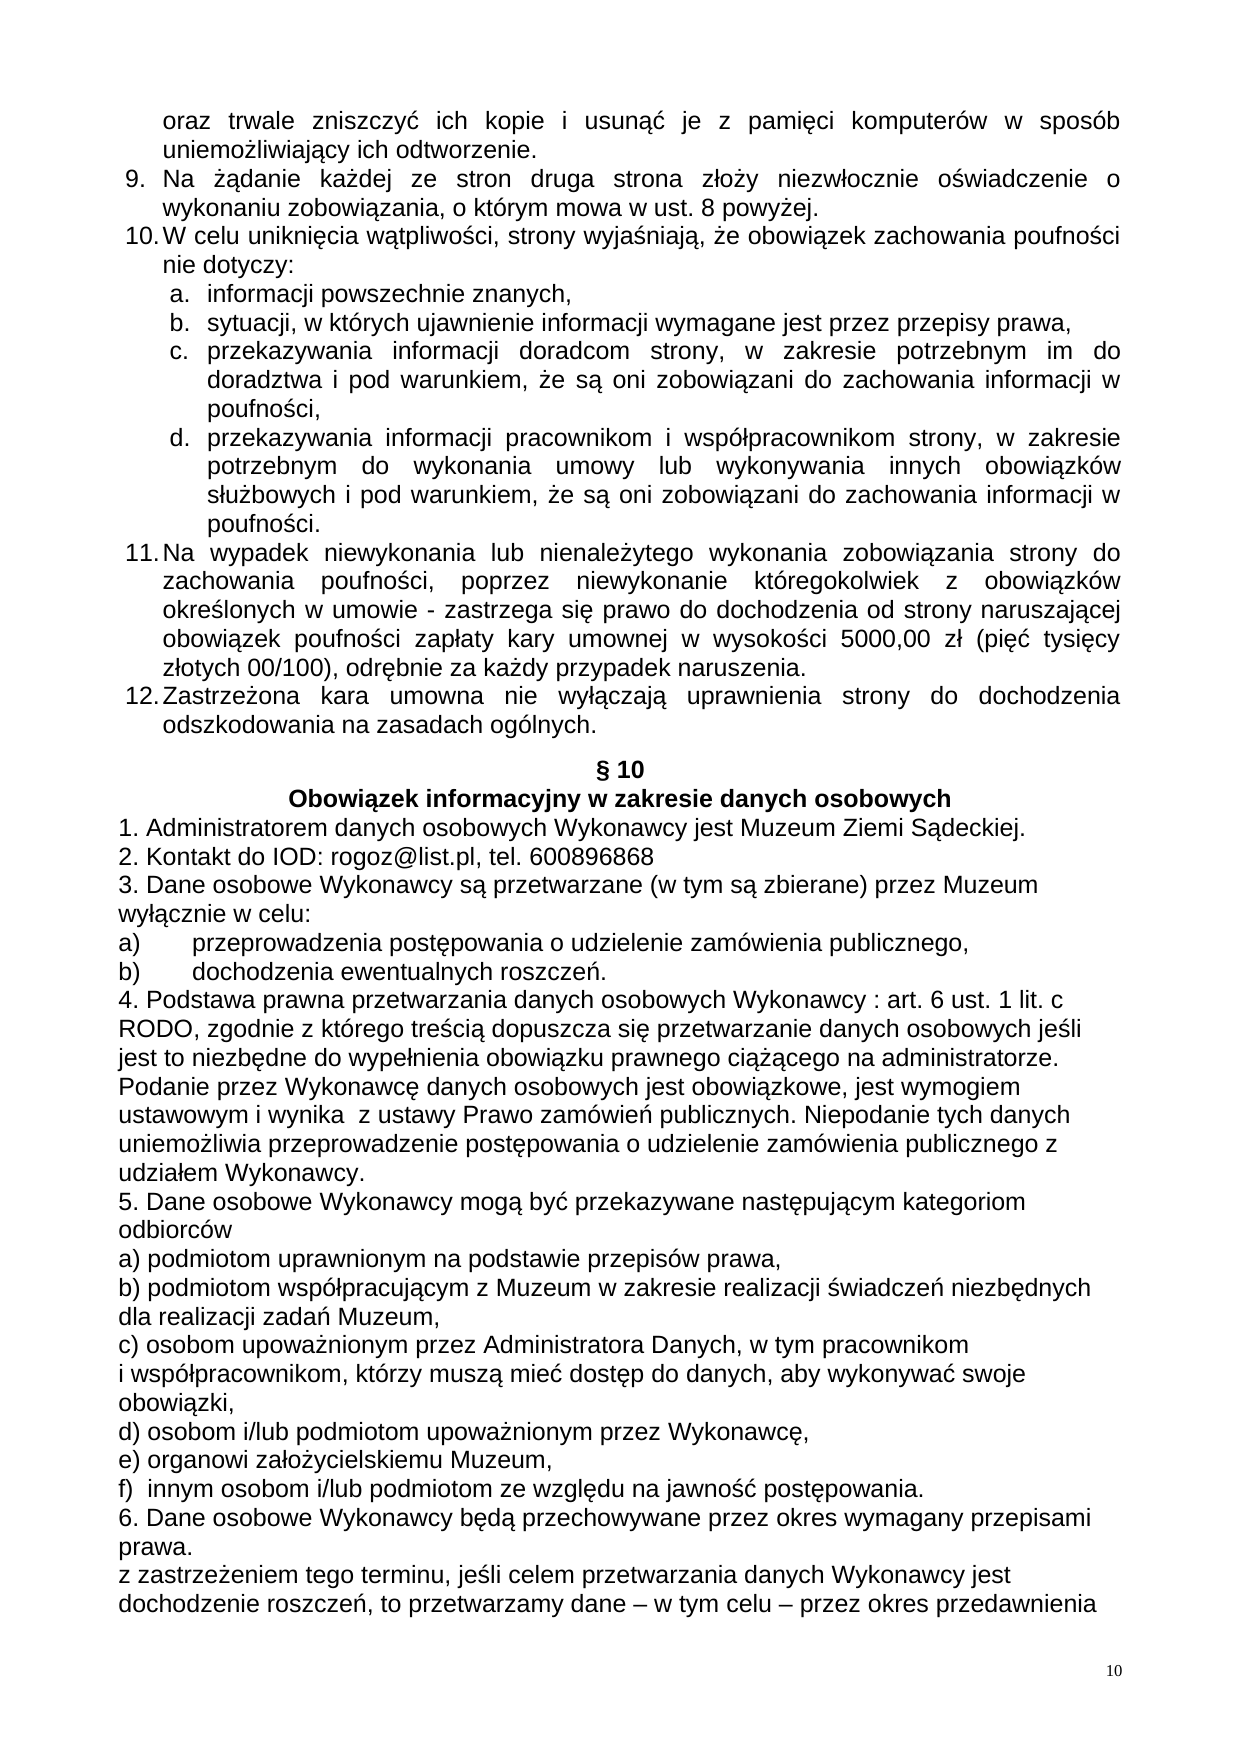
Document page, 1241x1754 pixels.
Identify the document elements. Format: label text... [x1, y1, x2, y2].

text a) podmiotom uprawnionym na podstawie przepisów prawa, [118, 1244, 1122, 1273]
text b) dochodzenia ewentualnych roszczeń. [118, 957, 1122, 986]
text e) organowi założycielskiemu Muzeum, [118, 1446, 1122, 1474]
list sytuacji, w których ujawnienie informacji wymagane jest przez przepisy prawa, [169, 308, 1122, 336]
text Obowiązek informacyjny w zakresie danych osobowych [118, 784, 1122, 813]
text 3. Dane osobowe Wykonawcy są przetwarzane (w tym są zbierane) przez Muzeum wyłącznie w celu: [118, 871, 1122, 928]
text a) przeprowadzenia postępowania o udzielenie zamówienia publicznego, [118, 928, 1122, 957]
text 5. Dane osobowe Wykonawcy mogą być przekazywane następującym kategoriom odbiorców [118, 1187, 1122, 1244]
text § 10 [118, 756, 1122, 784]
text f) innym osobom i/lub podmiotom ze względu na jawność postępowania. [118, 1474, 1122, 1503]
text b) podmiotom współpracującym z Muzeum w zakresie realizacji świadczeń niezbędnych dla realizacji zadań Muzeum, [118, 1273, 1122, 1331]
text d) osobom i/lub podmiotom upoważnionym przez Wykonawcę, [118, 1417, 1122, 1446]
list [125, 106, 1122, 164]
list przekazywania informacji doradcom strony, w zakresie potrzebnym im do doradztwa i pod warunkiem, że są oni zobowiązani do zachowania informacji w poufności, [169, 336, 1122, 423]
list Zastrzeżona kara umowna nie wyłączają uprawnienia strony do dochodzenia odszkodowania na zasadach ogólnych. [125, 681, 1122, 739]
text 1. Administratorem danych osobowych Wykonawcy jest Muzeum Ziemi Sądeckiej. [118, 813, 1122, 842]
text 4. Podstawa prawna przetwarzania danych osobowych Wykonawcy : art. 6 ust. 1 lit. c RODO, zgodnie z którego treścią dopuszcza się przetwarzanie danych osobowych jeśli jest to niezbędne do wypełnienia obowiązku prawnego ciążącego na administratorze. Podanie przez Wykonawcę danych osobowych jest obowiązkowe, jest wymogiem ustawowym i wynika z ustawy Prawo zamówień publicznych. Niepodanie tych danych uniemożliwia przeprowadzenie postępowania o udzielenie zamówienia publicznego z udziałem Wykonawcy. [118, 986, 1122, 1187]
list przekazywania informacji pracownikom i współpracownikom strony, w zakresie potrzebnym do wykonania umowy lub wykonywania innych obowiązków służbowych i pod warunkiem, że są oni zobowiązani do zachowania informacji w poufności. [169, 423, 1122, 538]
list Na żądanie każdej ze stron druga strona złoży niezwłocznie oświadczenie o wykonaniu zobowiązania, o którym mowa w ust. 8 powyżej. [125, 164, 1122, 221]
text c) osobom upoważnionym przez Administratora Danych, w tym pracownikom i współpracownikom, którzy muszą mieć dostęp do danych, aby wykonywać swoje obowiązki, [118, 1331, 1122, 1417]
list informacji powszechnie znanych, [169, 279, 1122, 308]
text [118, 1561, 1122, 1618]
list W celu uniknięcia wątpliwości, strony wyjaśniają, że obowiązek zachowania poufności nie dotyczy: [125, 221, 1122, 279]
text 6. Dane osobowe Wykonawcy będą przechowywane przez okres wymagany przepisami prawa. [118, 1503, 1122, 1561]
list Na wypadek niewykonania lub nienależytego wykonania zobowiązania strony do zachowania poufności, poprzez niewykonanie któregokolwiek z obowiązków określonych w umowie - zastrzega się prawo do dochodzenia od strony naruszającej obowiązek poufności zapłaty kary umownej w wysokości 5000,00 zł (pięć tysięcy złotych 00/100), odrębnie za każdy przypadek naruszenia. [125, 538, 1122, 681]
text 2. Kontakt do IOD: rogoz@list.pl, tel. 600896868 [118, 842, 1122, 871]
